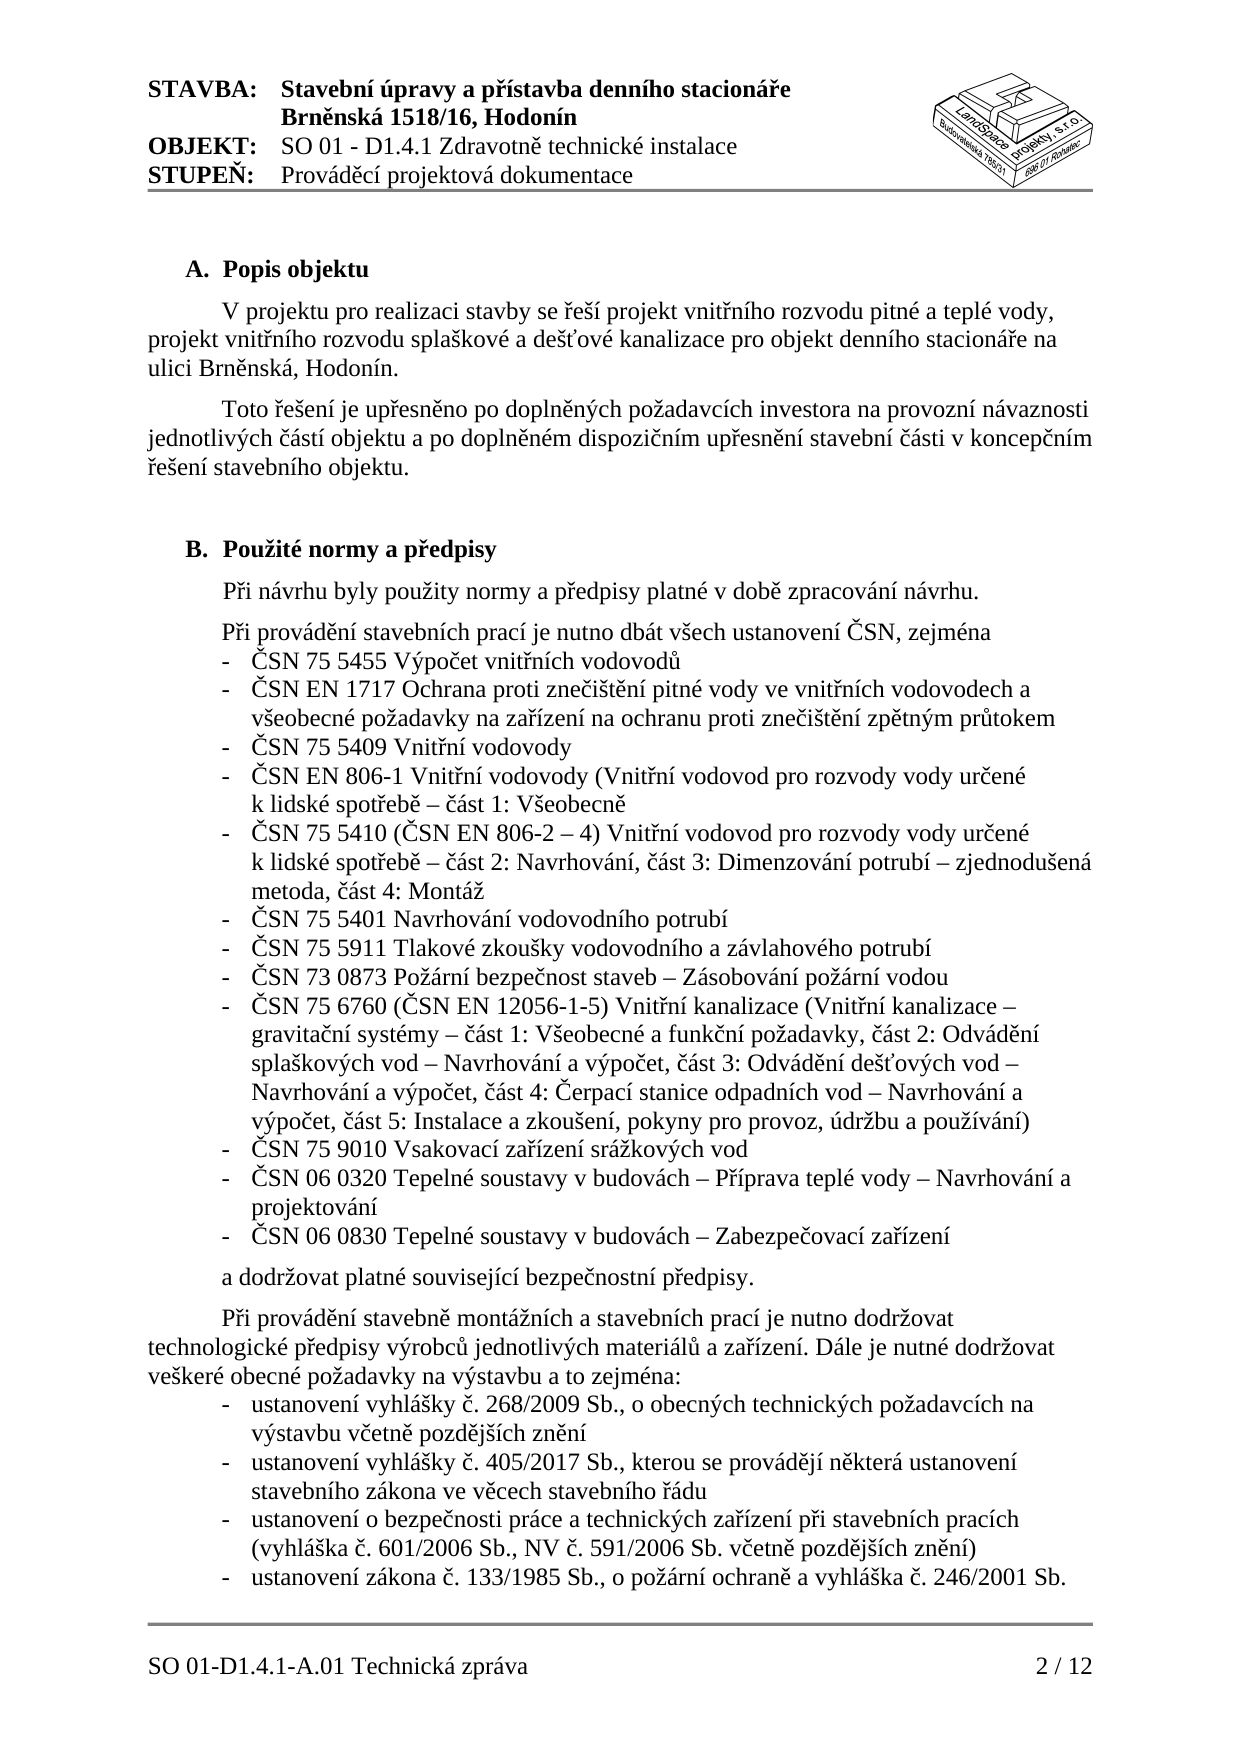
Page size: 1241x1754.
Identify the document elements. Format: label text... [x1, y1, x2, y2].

text (vyhláška č. 601/2006 Sb., NV č. 591/2006 Sb. včetně pozdějších znění) [221, 1533, 1093, 1562]
text - ustanovení o bezpečnosti práce a technických zařízení při stavebních pracích [221, 1504, 1093, 1533]
text - ČSN 73 0873 Požární bezpečnost staveb – Zásobování požární vodou [221, 962, 1093, 991]
text - ČSN 75 5409 Vnitřní vodovody [221, 732, 1093, 761]
text Toto řešení je upřesněno po doplněných požadavcích investora na provozní návaznosti jednotlivých částí objektu a po doplněném dispozičním upřesnění stavební části v koncepčním řešení stavebního objektu. [148, 394, 1093, 481]
picture [932, 73, 1093, 188]
text - ČSN EN 806-1 Vnitřní vodovody (Vnitřní vodovod pro rozvody vody určené k lidské spotřebě – část 1: Všeobecně [221, 761, 1093, 818]
text Při provádění stavebně montážních a stavebních prací je nutno dodržovat technologické předpisy výrobců jednotlivých materiálů a zařízení. Dále je nutné dodržovat veškeré obecné požadavky na výstavbu a to zejména: [148, 1303, 1093, 1389]
text - ČSN 75 5401 Navrhování vodovodního potrubí [221, 904, 1093, 933]
text - ČSN EN 1717 Ochrana proti znečištění pitné vody ve vnitřních vodovodech a všeobecné požadavky na zařízení na ochranu proti znečištění zpětným průtokem [221, 674, 1093, 732]
text - ČSN 75 5455 Výpočet vnitřních vodovodů [221, 646, 1093, 674]
text - ČSN 06 0830 Tepelné soustavy v budovách – Zabezpečovací zařízení [221, 1221, 1093, 1249]
text - ustanovení zákona č. 133/1985 Sb., o požární ochraně a vyhláška č. 246/2001 Sb. včetně pozdějších znění [221, 1562, 1093, 1591]
subtitle Použité normy a předpisy [185, 534, 1093, 563]
text - ČSN 75 5410 (ČSN EN 806-2 – 4) Vnitřní vodovod pro rozvody vody určené k lidské spotřebě – část 2: Navrhování, část 3: Dimenzování potrubí – zjednodušená metoda, část 4: Montáž [221, 818, 1093, 904]
text Při provádění stavebních prací je nutno dbát všech ustanovení ČSN, zejména [148, 617, 1093, 646]
text a dodržovat platné související bezpečnostní předpisy. [148, 1262, 1093, 1291]
text - ČSN 75 5911 Tlakové zkoušky vodovodního a závlahového potrubí [221, 933, 1093, 962]
text - ustanovení vyhlášky č. 405/2017 Sb., kterou se provádějí některá ustanovení stavebního zákona ve věcech stavebního řádu [221, 1447, 1093, 1504]
text - ČSN 75 9010 Vsakovací zařízení srážkových vod [221, 1134, 1093, 1163]
text - ustanovení vyhlášky č. 268/2009 Sb., o obecných technických požadavcích na výstavbu včetně pozdějších znění [221, 1389, 1093, 1447]
text - ČSN 06 0320 Tepelné soustavy v budovách – Příprava teplé vody – Navrhování a projektování [221, 1163, 1093, 1221]
subtitle Popis objektu [185, 254, 1093, 283]
text - ČSN 75 6760 (ČSN EN 12056-1-5) Vnitřní kanalizace (Vnitřní kanalizace – gravitační systémy – část 1: Všeobecné a funkční požadavky, část 2: Odvádění splaškových vod – Navrhování a výpočet, část 3: Odvádění dešťových vod – Navrhování a výpočet, část 4: Čerpací stanice odpadních vod – Navrhování a výpočet, část 5: Instalace a zkoušení, pokyny pro provoz, údržbu a používání) [221, 991, 1093, 1134]
text V projektu pro realizaci stavby se řeší projekt vnitřního rozvodu pitné a teplé vody, projekt vnitřního rozvodu splaškové a dešťové kanalizace pro objekt denního stacionáře na ulici Brněnská, Hodonín. [148, 296, 1093, 382]
text Při návrhu byly použity normy a předpisy platné v době zpracování návrhu. [148, 576, 1093, 604]
